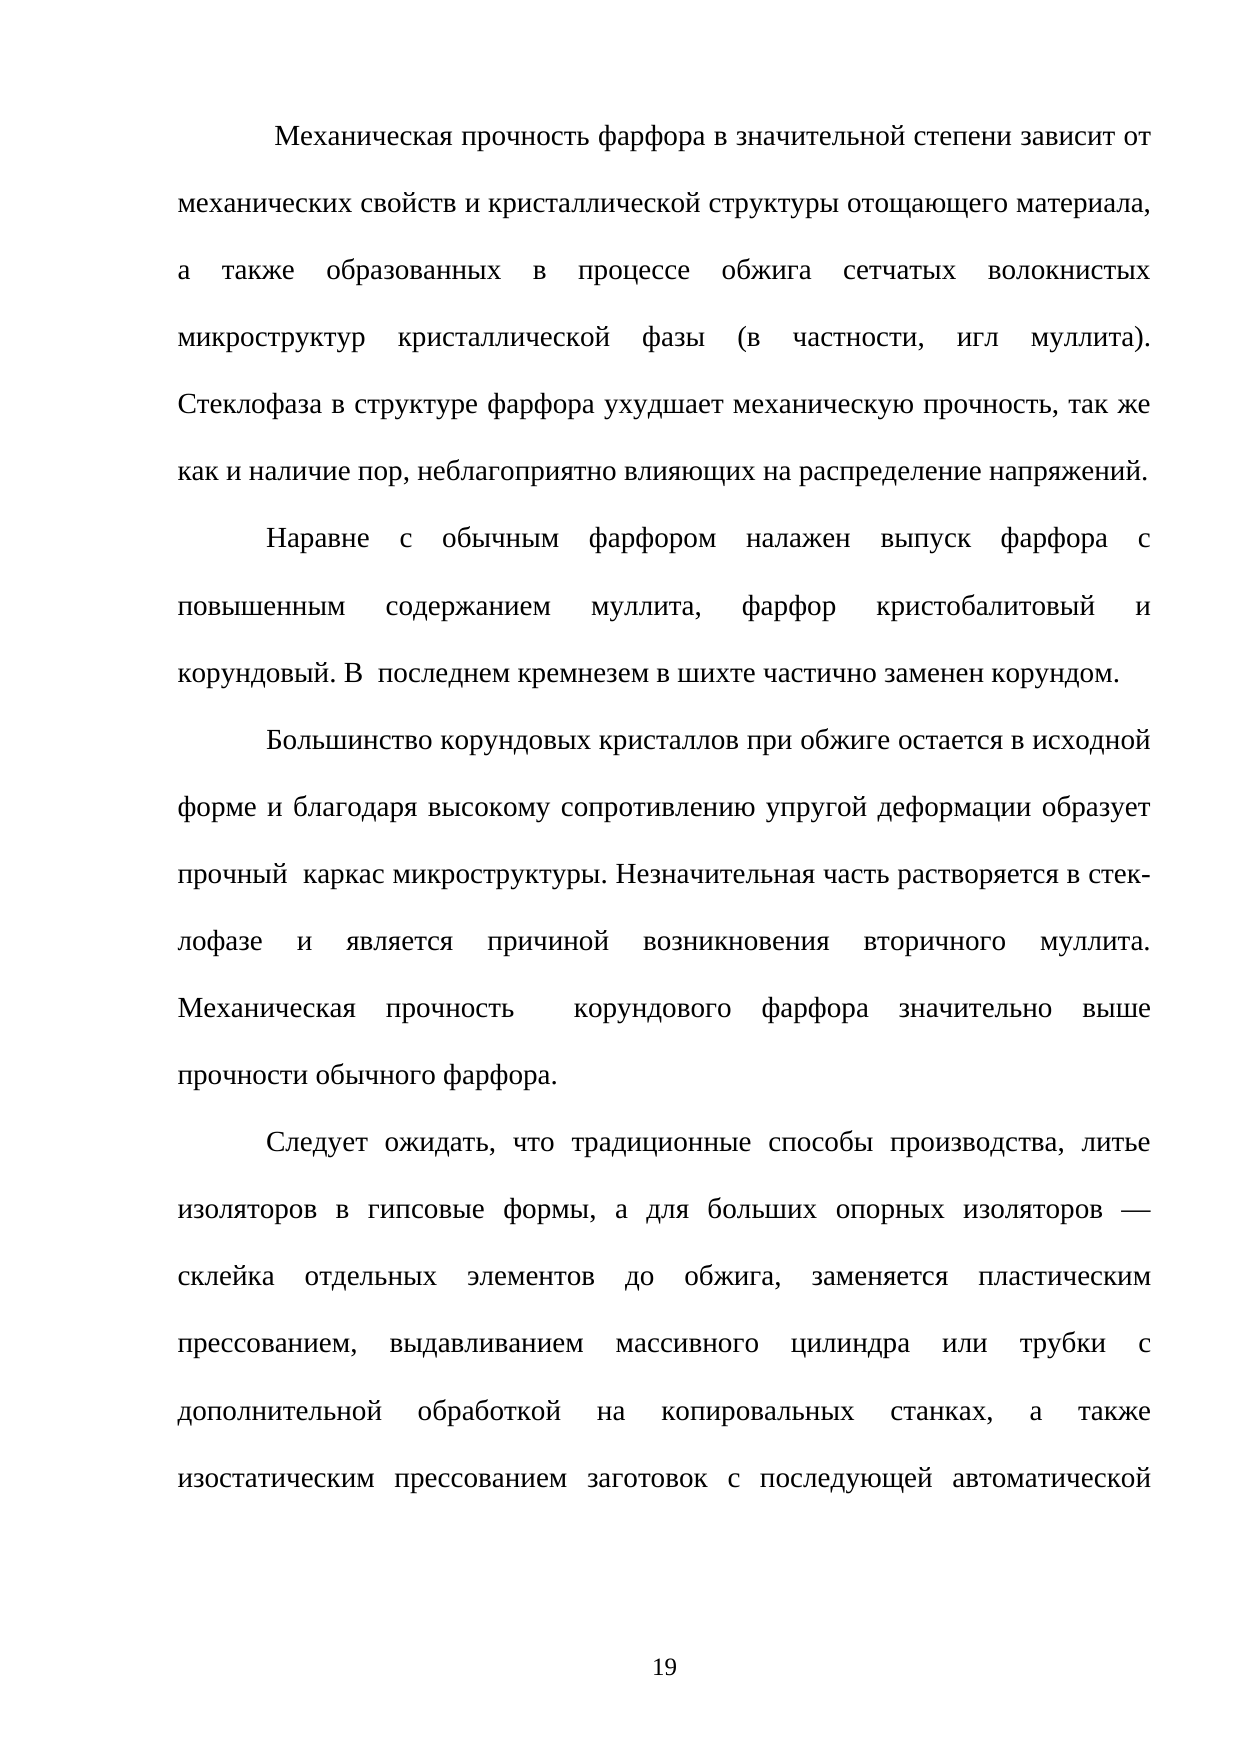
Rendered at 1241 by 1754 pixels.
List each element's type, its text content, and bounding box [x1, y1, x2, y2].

text Механическая прочность фарфора в значительной степени зависит от механических свойств и кристаллической структуры отощающего материала, а также образованных в процессе обжига сетчатых волокнистых микроструктур кристаллической фазы (в частности, игл муллита). Стеклофаза в структуре фарфора ухудшает механическую прочность, так же как и наличие пор, неблагоприятно влияющих на распределение напряжений. [177, 118, 1152, 487]
text Наравне с обычным фарфором налажен выпуск фарфора с повышенным содержанием муллита, фарфор кристобалитовый и корундовый. В последнем кремнезем в шихте частично заменен корундом. [177, 521, 1152, 688]
text Большинство корундовых кристаллов при обжиге остается в исходной форме и благодаря высокому сопротивлению упругой деформации образует прочный каркас микроструктуры. Незначительная часть растворяется в стек-лофазе и является причиной возникновения вторичного муллита. Механическая прочность корундового фарфора значительно выше прочности обычного фарфора. [177, 722, 1152, 1091]
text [177, 1124, 1152, 1493]
